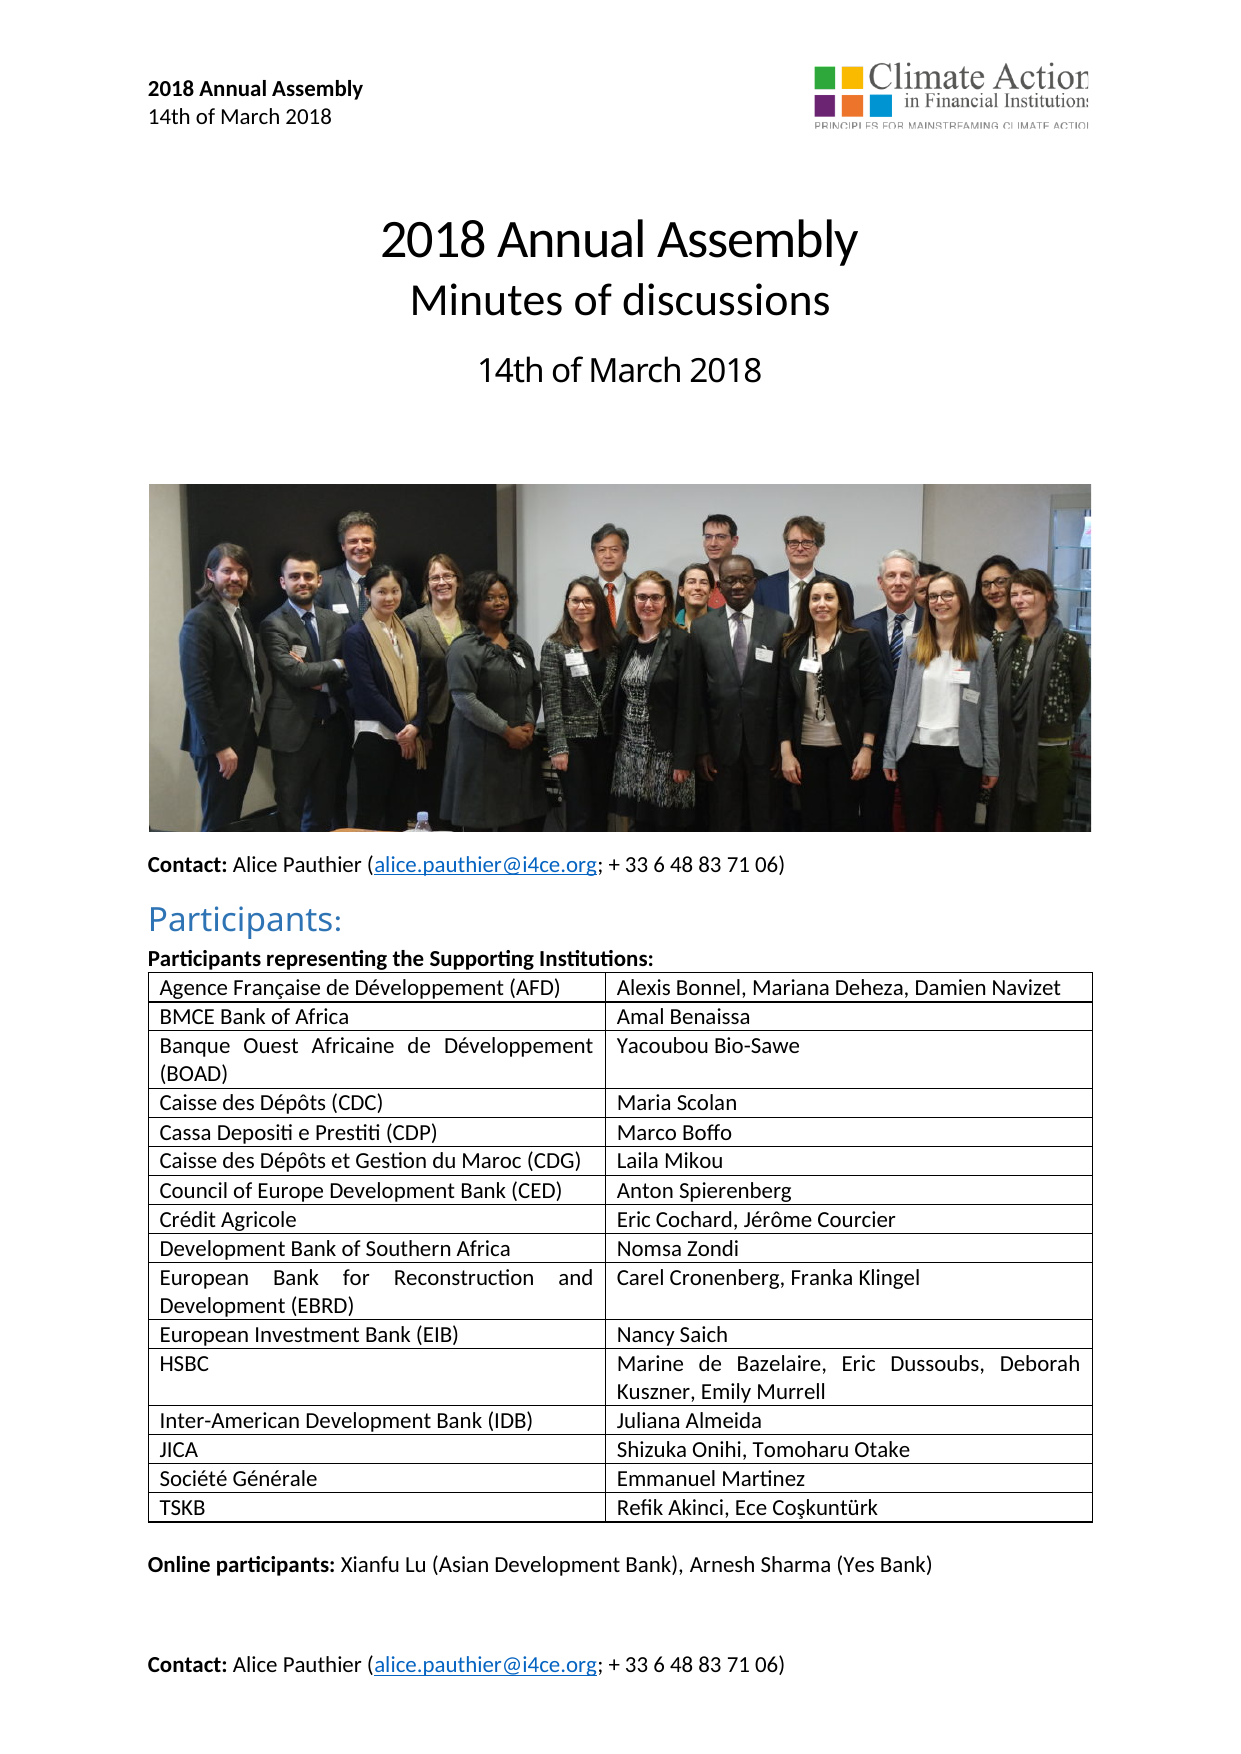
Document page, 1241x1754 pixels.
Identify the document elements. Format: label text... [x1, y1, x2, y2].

table_cell Marine de Bazelaire, Eric Dussoubs, Deborah Kuszner, Emily Murrell [606, 1349, 1092, 1405]
picture [813, 62, 1088, 128]
table_cell Caisse des Dépôts et Gestion du Maroc (CDG) [149, 1147, 605, 1175]
table_cell Refik Akinci, Ece Coşkuntürk [606, 1493, 1092, 1521]
text Participants representing the Supporting Institutions: [148, 944, 1093, 972]
picture [149, 484, 1092, 832]
table_cell Maria Scolan [606, 1089, 1092, 1117]
table_cell Anton Spierenberg [606, 1176, 1092, 1204]
table_header Alexis Bonnel, Mariana Deheza, Damien Navizet [606, 973, 1092, 1001]
table_cell Cassa Depositi e Prestiti (CDP) [149, 1118, 605, 1146]
title 14th of March 2018 [148, 346, 1093, 392]
table_cell Development Bank of Southern Africa [149, 1234, 605, 1262]
table_cell HSBC [149, 1349, 605, 1405]
table_header Agence Française de Développement (AFD) [149, 973, 605, 1001]
table_cell Nancy Saich [606, 1320, 1092, 1348]
table_cell Amal Benaissa [606, 1003, 1092, 1030]
table_cell Laila Mikou [606, 1147, 1092, 1175]
table_cell European Investment Bank (EIB) [149, 1320, 605, 1348]
table_cell Council of Europe Development Bank (CED) [149, 1176, 605, 1204]
table_cell Juliana Almeida [606, 1406, 1092, 1434]
subtitle Participants: [148, 896, 1093, 942]
text Online participants: Xianfu Lu (Asian Development Bank), Arnesh Sharma (Yes Bank) [148, 1550, 1093, 1578]
table_cell European Bank for Reconstruction and Development (EBRD) [149, 1263, 605, 1319]
table_cell Société Générale [149, 1464, 605, 1492]
table_cell Nomsa Zondi [606, 1234, 1092, 1262]
table_cell Banque Ouest Africaine de Développement (BOAD) [149, 1031, 605, 1087]
table_cell Carel Cronenberg, Franka Klingel [606, 1263, 1092, 1319]
table_cell TSKB [149, 1493, 605, 1521]
table_cell Crédit Agricole [149, 1205, 605, 1233]
table_cell Marco Boffo [606, 1118, 1092, 1146]
table_cell Eric Cochard, Jérôme Courcier [606, 1205, 1092, 1233]
table_cell BMCE Bank of Africa [149, 1003, 605, 1030]
text Contact: Alice Pauthier (alice.pauthier@i4ce.org; + 33 6 48 83 71 06) [148, 850, 1093, 878]
text Minutes of discussions [148, 271, 1093, 326]
table_cell JICA [149, 1435, 605, 1463]
table_cell Inter-American Development Bank (IDB) [149, 1406, 605, 1434]
table_cell Emmanuel Martinez [606, 1464, 1092, 1492]
table_cell Shizuka Onihi, Tomoharu Otake [606, 1435, 1092, 1463]
table_cell Caisse des Dépôts (CDC) [149, 1089, 605, 1117]
title 2018 Annual Assembly [148, 204, 1093, 271]
table_cell Yacoubou Bio-Sawe [606, 1031, 1092, 1087]
